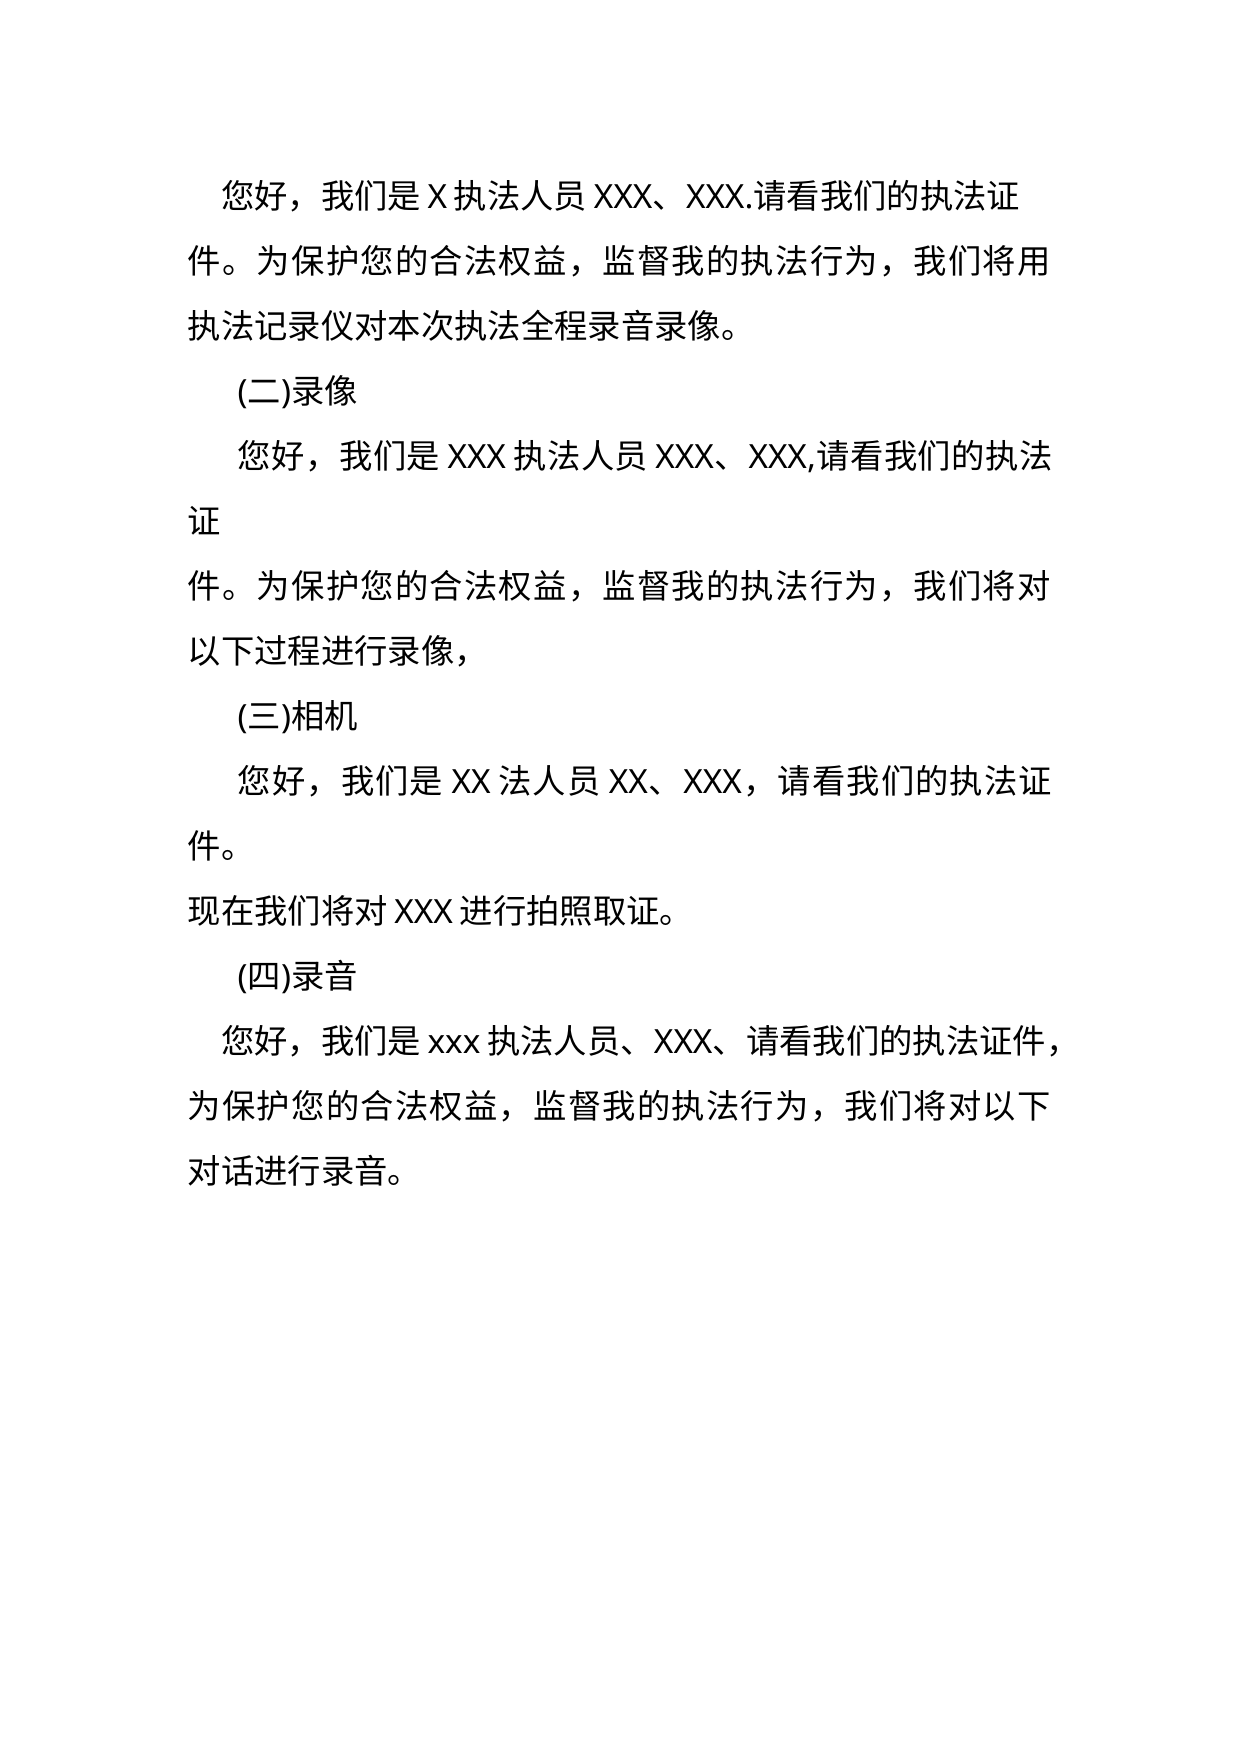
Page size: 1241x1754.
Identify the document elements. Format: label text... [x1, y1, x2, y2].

text 您好，我们是XX法人员XX、XXX，请看我们的执法证件。 [187, 747, 1053, 877]
text 您好，我们是xxx执法人员、XXX、请看我们的执法证件， [187, 1007, 1053, 1072]
text (二)录像 [187, 357, 1053, 422]
text 件。为保护您的合法权益，监督我的执法行为，我们将对以下过程进行录像， [187, 552, 1053, 682]
text (三)相机 [187, 682, 1053, 747]
text 现在我们将对XXX进行拍照取证。 [187, 877, 1053, 942]
text (四)录音 [187, 942, 1053, 1007]
text 您好，我们是X执法人员XXX、XXX.请看我们的执法证 [187, 162, 1053, 227]
text 您好，我们是XXX执法人员XXX、XXX,请看我们的执法证 [187, 422, 1053, 552]
text 为保护您的合法权益，监督我的执法行为，我们将对以下对话进行录音。 [187, 1072, 1053, 1202]
text 件。为保护您的合法权益，监督我的执法行为，我们将用执法记录仪对本次执法全程录音录像。 [187, 227, 1053, 357]
